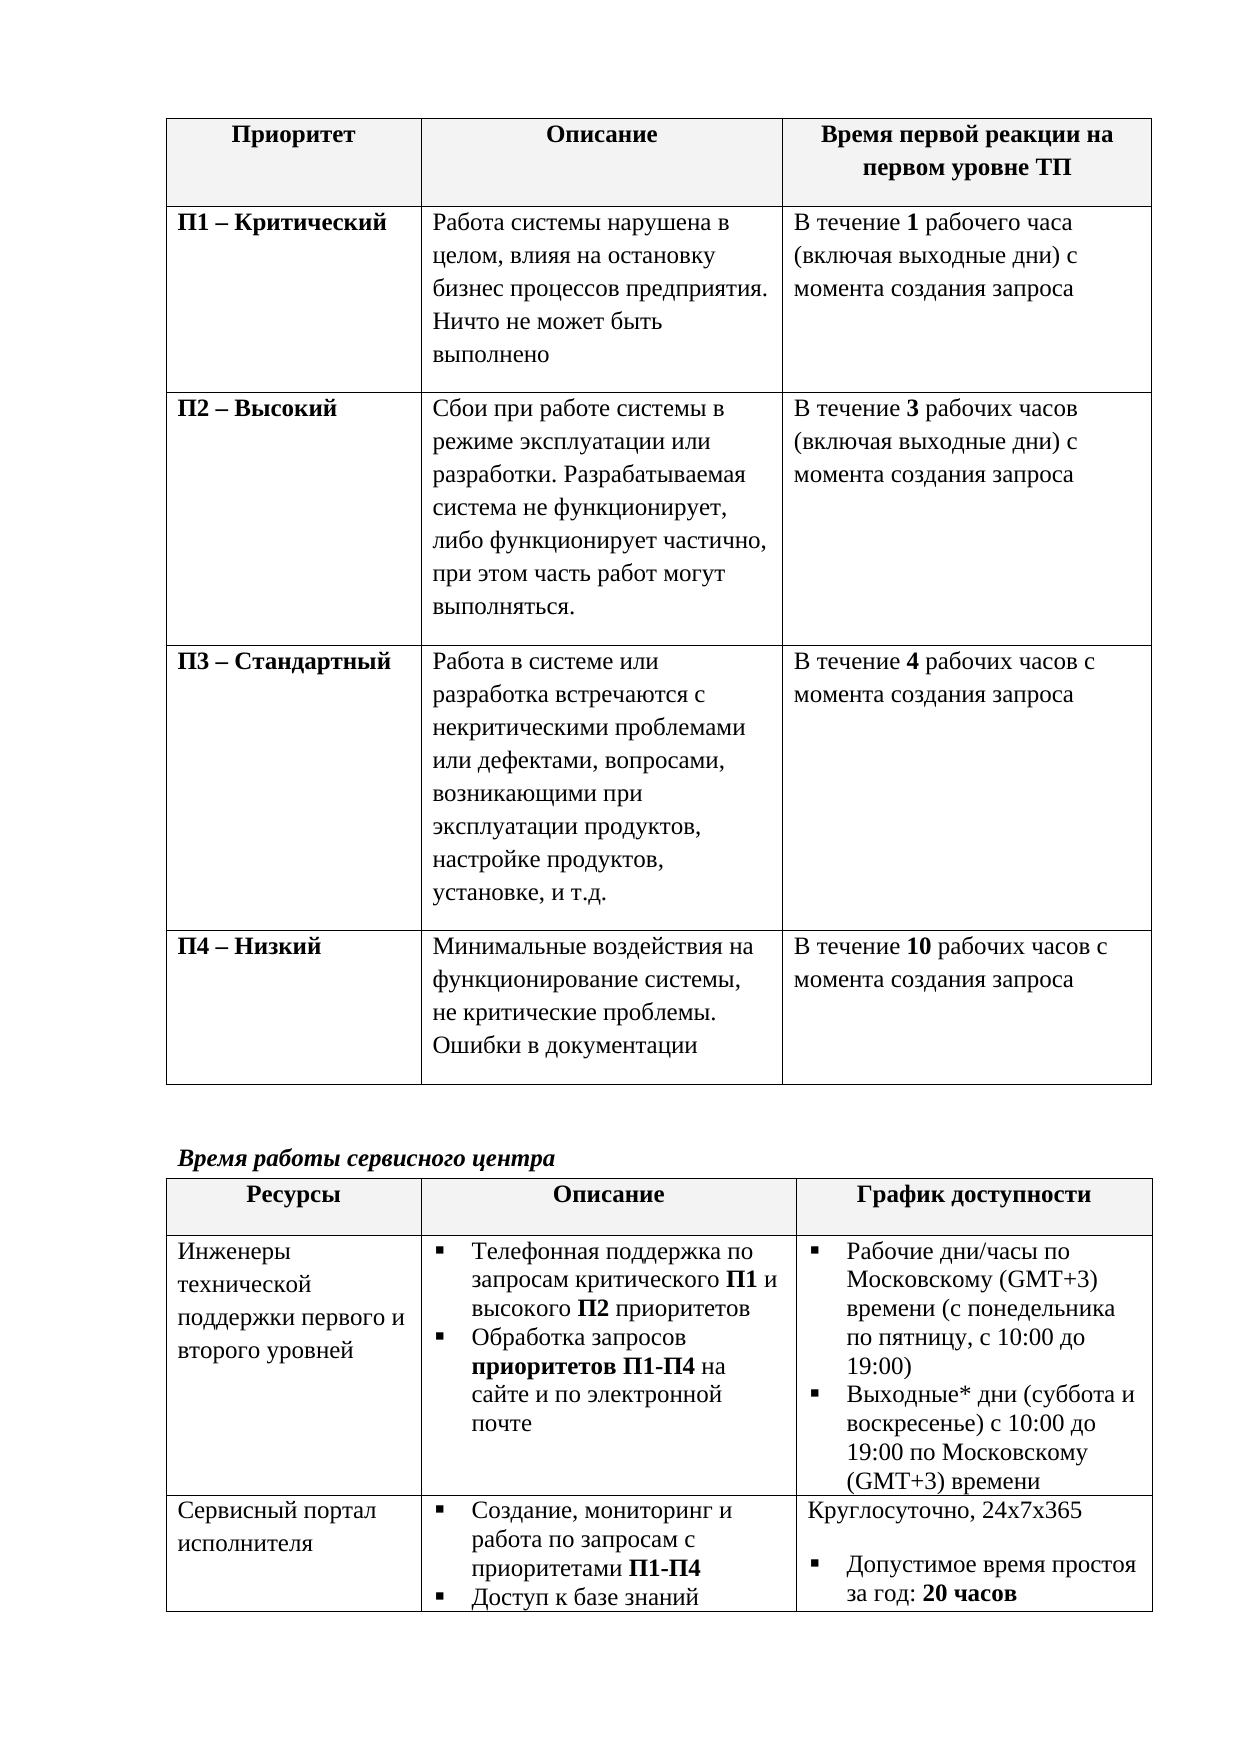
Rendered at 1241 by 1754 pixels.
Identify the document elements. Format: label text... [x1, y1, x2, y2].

table_cell П4 – Низкий [167, 931, 421, 1084]
table_cell П3 – Стандартный [167, 646, 421, 930]
table_cell В течение 1 рабочего часа (включая выходные дни) с момента создания запроса [783, 207, 1151, 392]
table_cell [422, 1496, 796, 1611]
table_header Приоритет [167, 119, 421, 206]
table_header Описание [422, 1179, 796, 1235]
table_cell Рабочие дни/часы по Московскому (GMT+3) времени (с понедельника по пятницу, с 10:00 до 19:00) Выходные* дни (суббота и воскресенье) с 10:00 до 19:00 по Московскому (GMT+3) времени [797, 1236, 1152, 1494]
table_header График доступности [797, 1179, 1152, 1235]
subtitle Время работы сервисного центра [177, 1143, 1152, 1172]
table_cell П1 – Критический [167, 207, 421, 392]
table_cell Работа в системе или разработка встречаются с некритическими проблемами или дефектами, вопросами, возникающими при эксплуатации продуктов, настройке продуктов, установке, и т.д. [422, 646, 782, 930]
table_cell Минимальные воздействия на функционирование системы, не критические проблемы. Ошибки в документации [422, 931, 782, 1084]
table_cell В течение 3 рабочих часов (включая выходные дни) с момента создания запроса [783, 393, 1151, 645]
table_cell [167, 1496, 421, 1611]
table_cell В течение 4 рабочих часов с момента создания запроса [783, 646, 1151, 930]
table_cell Работа системы нарушена в целом, влияя на остановку бизнес процессов предприятия. Ничто не может быть выполнено [422, 207, 782, 392]
table_header Описание [422, 119, 782, 206]
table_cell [797, 1496, 1152, 1611]
table_header Время первой реакции на первом уровне ТП [783, 119, 1151, 206]
table_cell Инженеры технической поддержки первого и второго уровней [167, 1236, 421, 1494]
table_header Ресурсы [167, 1179, 421, 1235]
table_cell Сбои при работе системы в режиме эксплуатации или разработки. Разрабатываемая система не функционирует, либо функционирует частично, при этом часть работ могут выполняться. [422, 393, 782, 645]
table_cell П2 – Высокий [167, 393, 421, 645]
table_cell В течение 10 рабочих часов с момента создания запроса [783, 931, 1151, 1084]
table_cell Телефонная поддержка по запросам критического П1 и высокого П2 приоритетов Обработка запросов приоритетов П1-П4 на сайте и по электронной почте [422, 1236, 796, 1494]
